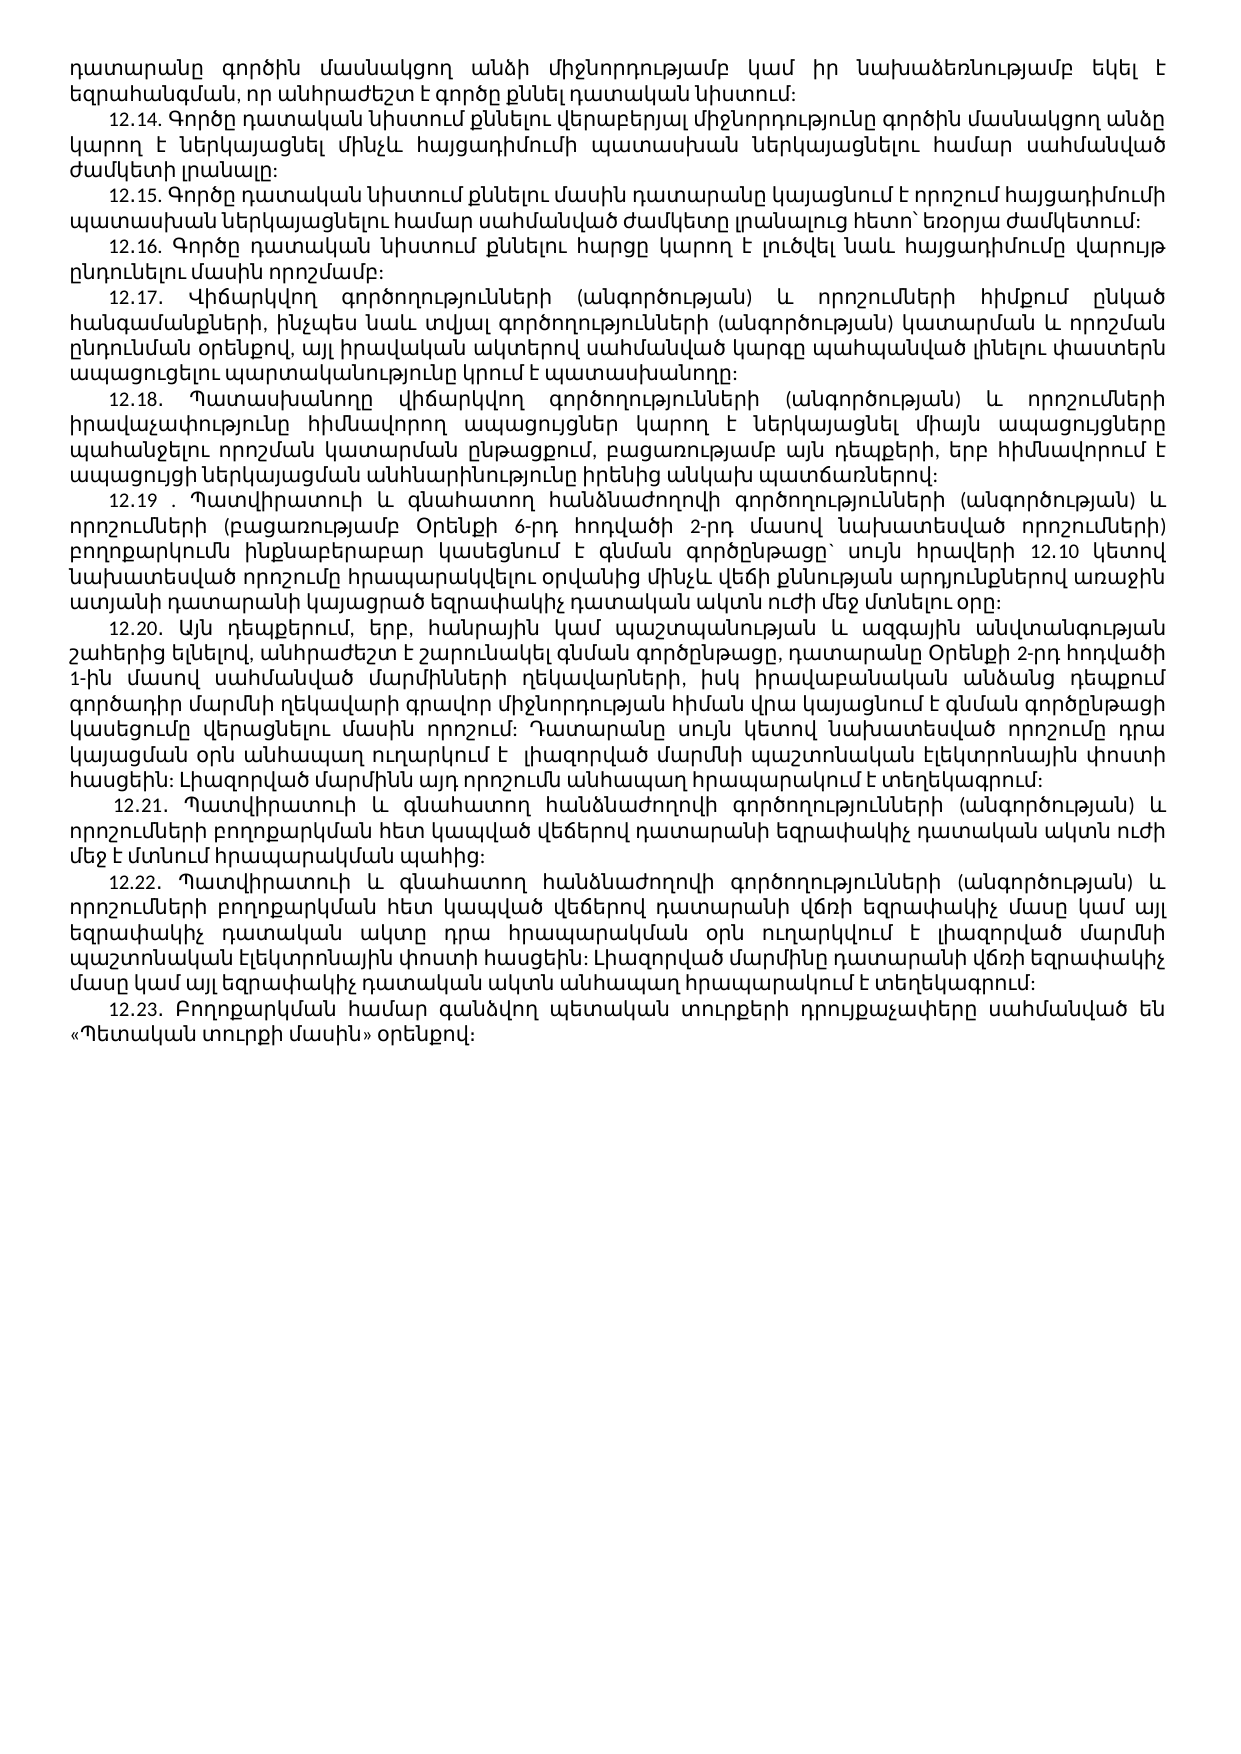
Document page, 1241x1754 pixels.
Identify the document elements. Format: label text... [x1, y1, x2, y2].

text 12.22․ Պատվիրատուի և գնահատող հանձնաժողովի գործողությունների (անգործության) և որոշումների բողոքարկման հետ կապված վեճերով դատարանի վճռի եզրափակիչ մասը կամ այլ եզրափակիչ դատական ակտը դրա հրապարակման օրն ուղարկվում է լիազորված մարմնի պաշտոնական էլեկտրոնային փոստի հասցեին: Լիազորված մարմինը դատարանի վճռի եզրափակիչ մասը կամ այլ եզրափակիչ դատական ակտն անհապաղ հրապարակում է տեղեկագրում: [69, 869, 1167, 996]
text 12․18․ Պատասխանողը վիճարկվող գործողությունների (անգործության) և որոշումների իրավաչափությունը հիմնավորող ապացույցներ կարող է ներկայացնել միայն ապացույցները պահանջելու որոշման կատարման ընթացքում, բացառությամբ այն դեպքերի, երբ հիմնավորում է ապացույցի ներկայացման անհնարինությունը իրենից անկախ պատճառներով: [69, 386, 1167, 488]
text 12․16. Գործը դատական նիստում քննելու հարցը կարող է լուծվել նաև հայցադիմումը վարույթ ընդունելու մասին որոշմամբ: [69, 233, 1167, 284]
text 12․20․ Այն դեպքերում, երբ, հանրային կամ պաշտպանության և ազգային անվտանգության շահերից ելնելով, անհրաժեշտ է շարունակել գնման գործընթացը, դատարանը Օրենքի 2-րդ հոդվածի 1-ին մասով սահմանված մարմինների ղեկավարների, իսկ իրավաբանական անձանց դեպքում գործադիր մարմնի ղեկավարի գրավոր միջնորդության հիման վրա կայացնում է գնման գործընթացի կասեցումը վերացնելու մասին որոշում: Դատարանը սույն կետով նախատեսված որոշումը դրա կայացման օրն անհապաղ ուղարկում է լիազորված մարմնի պաշտոնական էլեկտրոնային փոստի հասցեին: Լիազորված մարմինն այդ որոշումն անհապաղ հրապարակում է տեղեկագրում: [69, 615, 1167, 793]
text 12․17․ Վիճարկվող գործողությունների (անգործության) և որոշումների հիմքում ընկած հանգամանքների, ինչպես նաև տվյալ գործողությունների (անգործության) կատարման և որոշման ընդունման օրենքով, այլ իրավական ակտերով սահմանված կարգը պահպանված լինելու փաստերն ապացուցելու պարտականությունը կրում է պատասխանողը: [69, 284, 1167, 386]
text 12․23․ Բողոքարկման համար գանձվող պետական տուրքերի դրույքաչափերը սահմանված են «Պետական տուրքի մասին» օրենքով։ [69, 996, 1167, 1047]
text 12․21․ Պատվիրատուի և գնահատող հանձնաժողովի գործողությունների (անգործության) և որոշումների բողոքարկման հետ կապված վեճերով դատարանի եզրափակիչ դատական ակտն ուժի մեջ է մտնում հրապարակման պահից: [69, 793, 1167, 869]
text 12․14. Գործը դատական նիստում քննելու վերաբերյալ միջնորդությունը գործին մասնակցող անձը կարող է ներկայացնել մինչև հայցադիմումի պատասխան ներկայացնելու համար սահմանված ժամկետի լրանալը: [69, 106, 1167, 183]
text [69, 56, 1167, 106]
text 12․19 . Պատվիրատուի և գնահատող հանձնաժողովի գործողությունների (անգործության) և որոշումների (բացառությամբ Օրենքի 6-րդ հոդվածի 2-րդ մասով նախատեսված որոշումների) բողոքարկումն ինքնաբերաբար կասեցնում է գնման գործընթացը` սույն հրավերի 12․10 կետով նախատեսված որոշումը հրապարակվելու օրվանից մինչև վեճի քննության արդյունքներով առաջին ատյանի դատարանի կայացրած եզրափակիչ դատական ակտն ուժի մեջ մտնելու օրը: [69, 488, 1167, 615]
text 12․15. Գործը դատական նիստում քննելու մասին դատարանը կայացնում է որոշում հայցադիմումի պատասխան ներկայացնելու համար սահմանված ժամկետը լրանալուց հետո՝ եռօրյա ժամկետում: [69, 183, 1167, 233]
